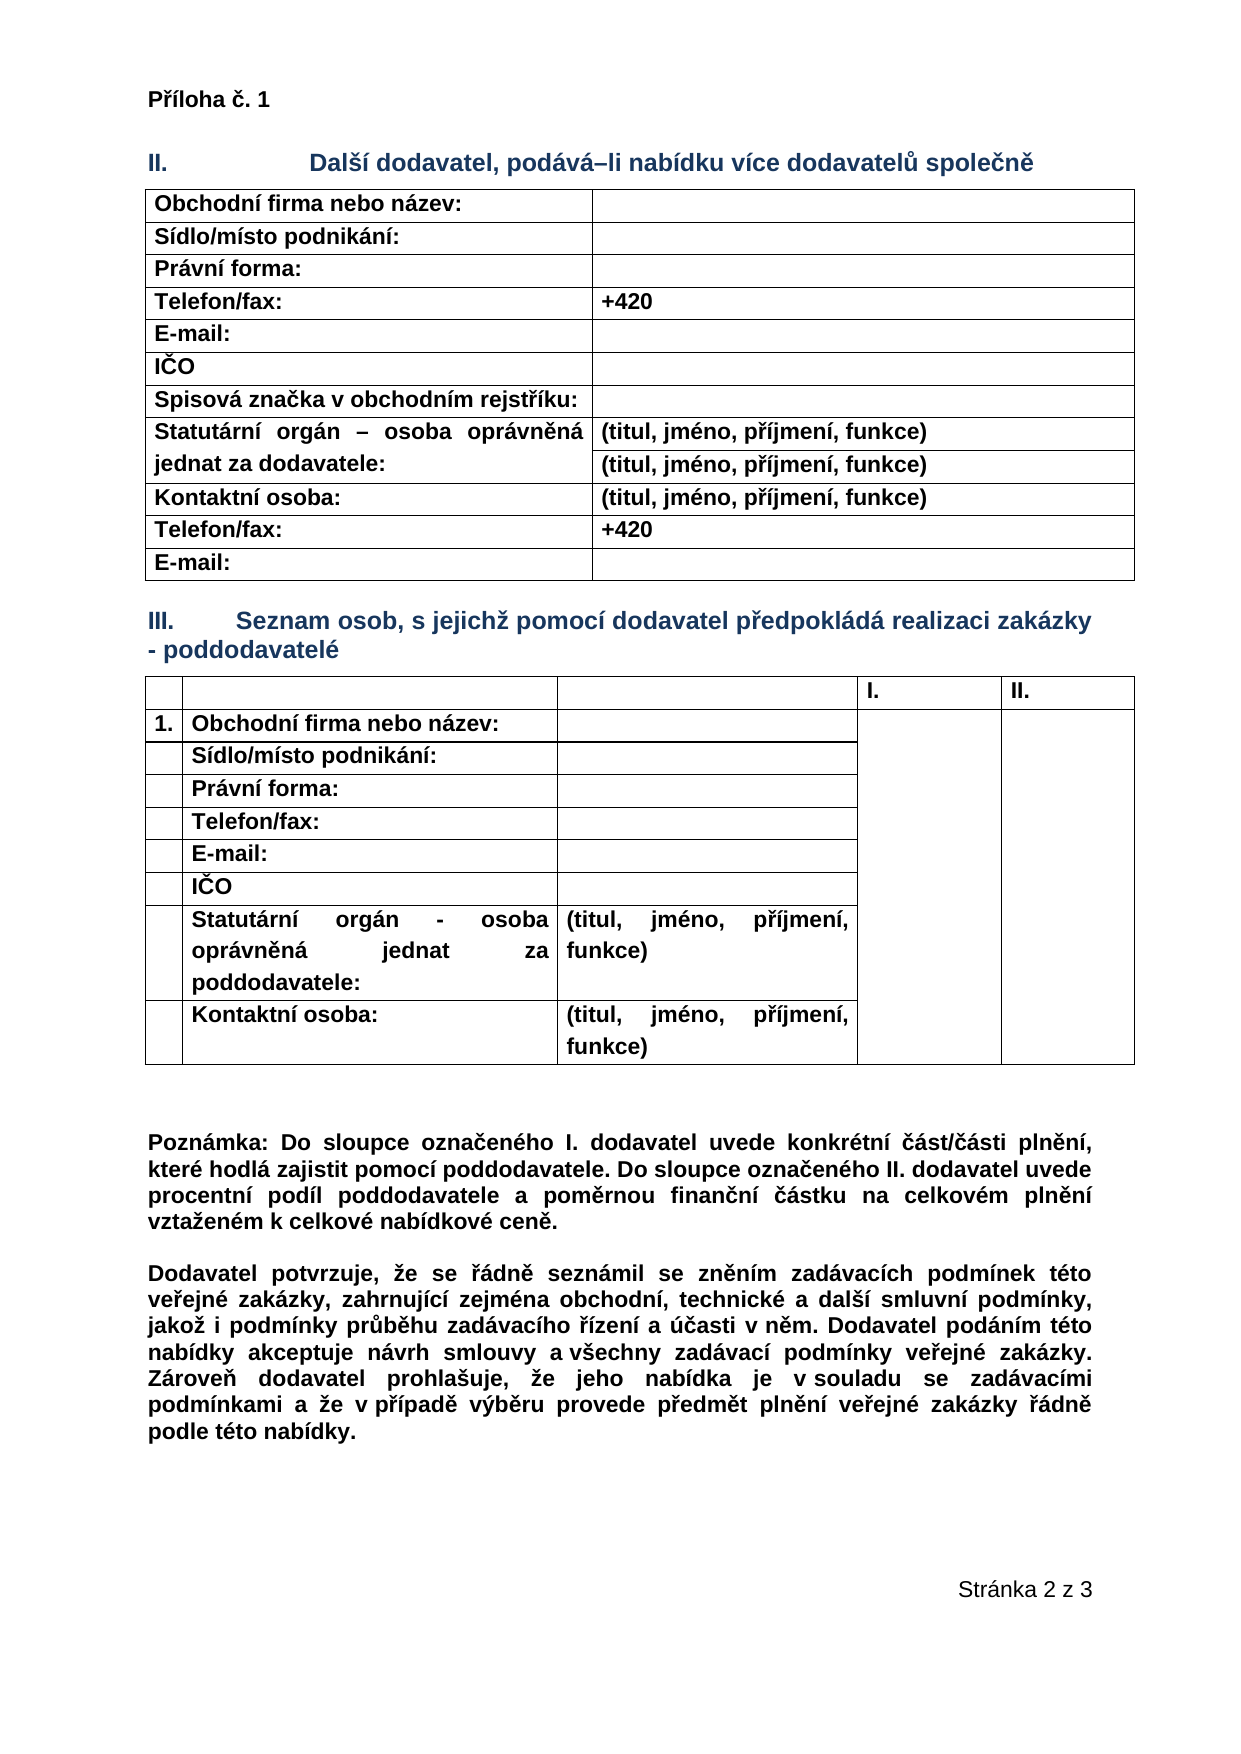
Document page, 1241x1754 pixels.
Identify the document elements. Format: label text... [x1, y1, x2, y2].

table_cell [858, 710, 1001, 1064]
table_cell [593, 255, 1134, 287]
table_cell (titul, jméno, příjmení, funkce) [593, 484, 1134, 515]
table_cell (titul, jméno, příjmení, funkce) [593, 451, 1134, 482]
table_cell Obchodní firma nebo název: [183, 710, 557, 741]
table_cell [146, 1001, 182, 1064]
table_cell [558, 873, 857, 904]
table_cell [558, 840, 857, 872]
table_cell Telefon/fax: [146, 288, 592, 319]
table_header [146, 677, 182, 709]
table_cell Spisová značka v obchodním rejstříku: [146, 386, 592, 417]
table_cell E-mail: [146, 549, 592, 580]
table_header Obchodní firma nebo název: [146, 190, 592, 222]
table_cell [146, 873, 182, 904]
table_cell Kontaktní osoba: [146, 484, 592, 515]
table_cell [1002, 710, 1134, 1064]
table_header [183, 677, 557, 709]
table_cell [146, 840, 182, 872]
table_cell E-mail: [146, 320, 592, 352]
table_cell [146, 808, 182, 839]
table_cell [146, 775, 182, 807]
table_cell [558, 775, 857, 807]
table_cell (titul, jméno, příjmení, funkce) [593, 418, 1134, 450]
table_cell Právní forma: [146, 255, 592, 287]
table_cell [593, 320, 1134, 352]
table_header II. [1002, 677, 1134, 709]
table_cell IČO [146, 353, 592, 384]
table_cell +420 [593, 516, 1134, 548]
table_cell E-mail: [183, 840, 557, 872]
table_cell Statutární orgán – osoba oprávněná jednat za dodavatele: [146, 418, 592, 482]
table_cell Právní forma: [183, 775, 557, 807]
table_cell [558, 743, 857, 774]
table_header [593, 190, 1134, 222]
table_cell 1. [146, 710, 182, 741]
table_header [558, 677, 857, 709]
table_header I. [858, 677, 1001, 709]
table_cell +420 [593, 288, 1134, 319]
table_cell Sídlo/místo podnikání: [146, 223, 592, 254]
table_cell [593, 549, 1134, 580]
table_cell IČO [183, 873, 557, 904]
table_cell [558, 710, 857, 741]
subtitle Další dodavatel, podává–li nabídku více dodavatelů společně [148, 148, 1093, 176]
table_cell Sídlo/místo podnikání: [183, 743, 557, 774]
table_cell [593, 353, 1134, 384]
table_cell Kontaktní osoba: [183, 1001, 557, 1064]
table_cell [146, 743, 182, 774]
text Dodavatel potvrzuje, že se řádně seznámil se zněním zadávacích podmínek této veřejné zakázky, zahrnující zejména obchodní, technické a další smluvní podmínky, jakož i podmínky průběhu zadávacího řízení a účasti v něm. Dodavatel podáním této nabídky akceptuje návrh smlouvy a všechny zadávací podmínky veřejné zakázky. Zároveň dodavatel prohlašuje, že jeho nabídka je v souladu se zadávacími podmínkami a že v případě výběru provede předmět plnění veřejné zakázky řádně podle této nabídky. [148, 1260, 1093, 1444]
table_cell Telefon/fax: [146, 516, 592, 548]
table_cell [558, 808, 857, 839]
subtitle Seznam osob, s jejichž pomocí dodavatel předpokládá realizaci zakázky - poddodavatelé [148, 606, 1093, 664]
table_cell (titul, jméno, příjmení, funkce) [558, 1001, 857, 1064]
table_cell (titul, jméno, příjmení, funkce) [558, 906, 857, 1000]
table_cell [593, 386, 1134, 417]
text Poznámka: Do sloupce označeného I. dodavatel uvede konkrétní část/části plnění, které hodlá zajistit pomocí poddodavatele. Do sloupce označeného II. dodavatel uvede procentní podíl poddodavatele a poměrnou finanční částku na celkovém plnění vztaženém k celkové nabídkové ceně. [148, 1129, 1093, 1235]
table_cell Telefon/fax: [183, 808, 557, 839]
table_cell [593, 223, 1134, 254]
table_cell Statutární orgán - osoba oprávněná jednat za poddodavatele: [183, 906, 557, 1000]
table_cell [146, 906, 182, 1000]
